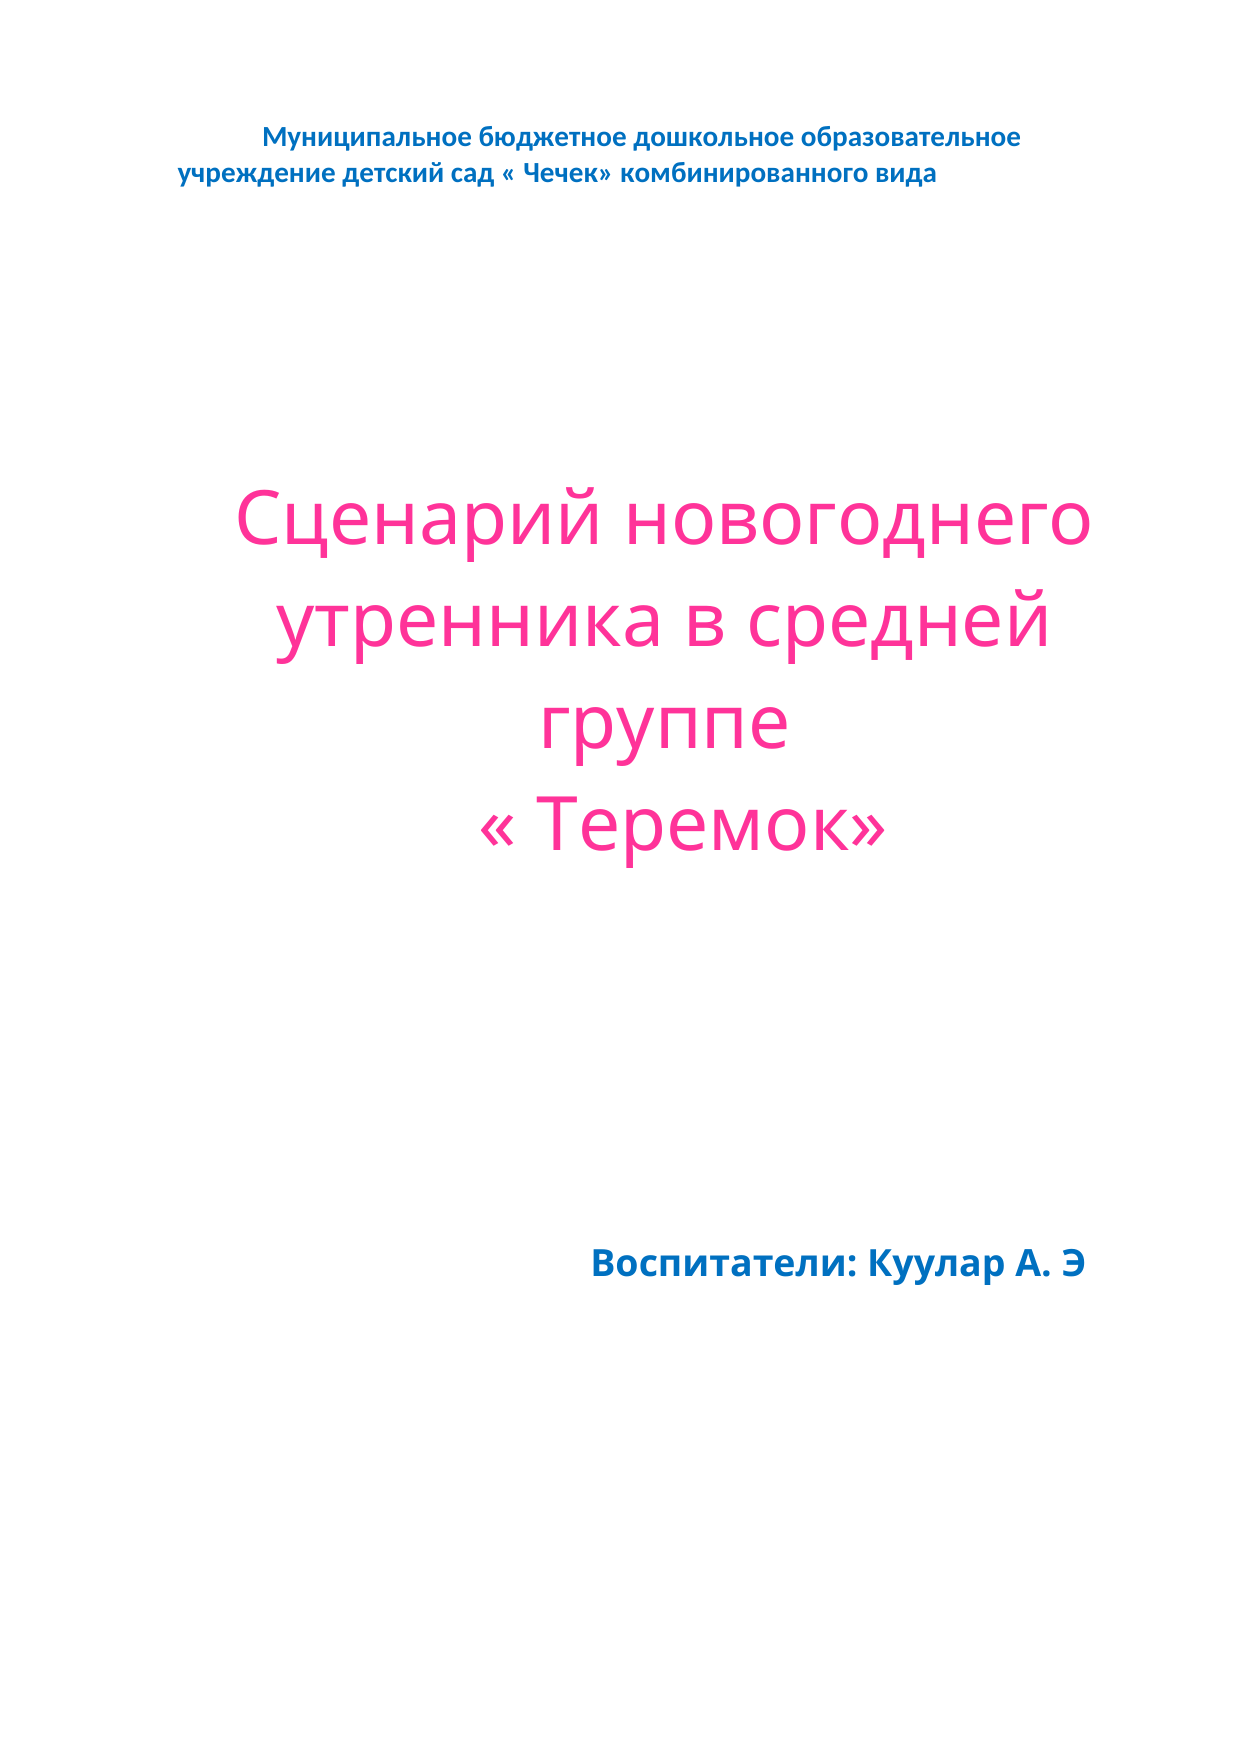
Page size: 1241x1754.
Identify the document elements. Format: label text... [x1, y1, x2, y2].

text Муниципальное бюджетное дошкольное образовательное учреждение детский сад « Чечек» комбинированного вида [177, 118, 1152, 189]
text « Теремок» [177, 771, 1152, 873]
text утренника в средней группе [177, 566, 1152, 771]
text Сценарий новогоднего [177, 464, 1152, 566]
text Воспитатели: Куулар А. Э [177, 1236, 1152, 1287]
